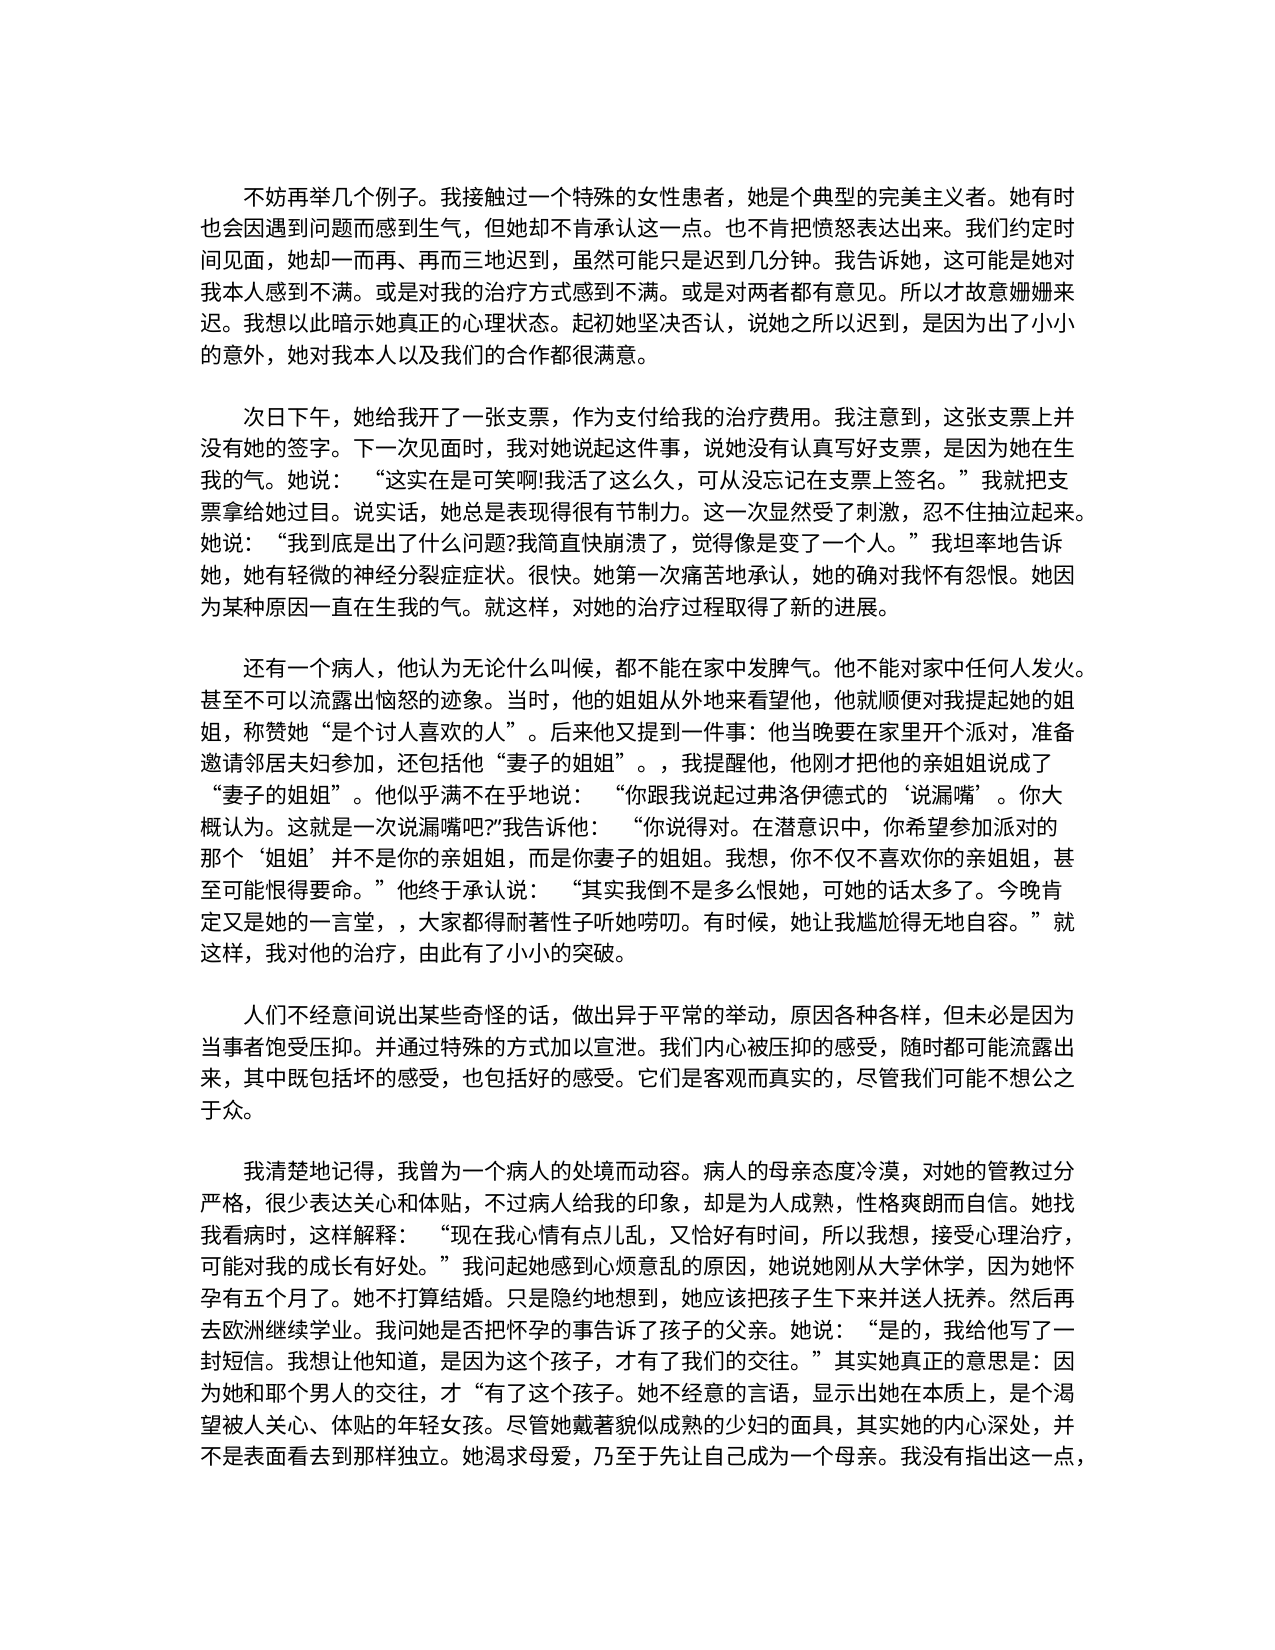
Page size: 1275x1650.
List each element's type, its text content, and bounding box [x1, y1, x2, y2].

text 人们不经意间说出某些奇怪的话，做出异于平常的举动，原因各种各样，但未必是因为当事者饱受压抑。并通过特殊的方式加以宣泄。我们内心被压抑的感受，随时都可能流露出来，其中既包括坏的感受，也包括好的感受。它们是客观而真实的，尽管我们可能不想公之于众。 [200, 998, 1075, 1124]
text 还有一个病人，他认为无论什么叫候，都不能在家中发脾气。他不能对家中任何人发火。甚至不可以流露出恼怒的迹象。当时，他的姐姐从外地来看望他，他就顺便对我提起她的姐姐，称赞她“是个讨人喜欢的人”。后来他又提到一件事：他当晚要在家里开个派对，准备邀请邻居夫妇参加，还包括他“妻子的姐姐”。，我提醒他，他刚才把他的亲姐姐说成了“妻子的姐姐”。他似乎满不在乎地说： “你跟我说起过弗洛伊德式的‘说漏嘴’。你大概认为。这就是一次说漏嘴吧?”我告诉他： “你说得对。在潜意识中，你希望参加派对的那个‘姐姐’并不是你的亲姐姐，而是你妻子的姐姐。我想，你不仅不喜欢你的亲姐姐，甚至可能恨得要命。”他终于承认说： “其实我倒不是多么恨她，可她的话太多了。今晚肯定又是她的一言堂，，大家都得耐著性子听她唠叨。有时候，她让我尴尬得无地自容。”就这样，我对他的治疗，由此有了小小的突破。 [200, 651, 1075, 968]
text 不妨再举几个例子。我接触过一个特殊的女性患者，她是个典型的完美主义者。她有时也会因遇到问题而感到生气，但她却不肯承认这一点。也不肯把愤怒表达出来。我们约定时间见面，她却一而再、再而三地迟到，虽然可能只是迟到几分钟。我告诉她，这可能是她对我本人感到不满。或是对我的治疗方式感到不满。或是对两者都有意见。所以才故意姗姗来迟。我想以此暗示她真正的心理状态。起初她坚决否认，说她之所以迟到，是因为出了小小的意外，她对我本人以及我们的合作都很满意。 [200, 180, 1075, 370]
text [200, 1154, 1075, 1471]
text 次日下午，她给我开了一张支票，作为支付给我的治疗费用。我注意到，这张支票上并没有她的签字。下一次见面时，我对她说起这件事，说她没有认真写好支票，是因为她在生我的气。她说： “这实在是可笑啊!我活了这么久，可从没忘记在支票上签名。”我就把支票拿给她过目。说实话，她总是表现得很有节制力。这一次显然受了刺激，忍不住抽泣起来。她说：“我到底是出了什么问题?我简直快崩溃了，觉得像是变了一个人。”我坦率地告诉她，她有轻微的神经分裂症症状。很快。她第一次痛苦地承认，她的确对我怀有怨恨。她因为某种原因一直在生我的气。就这样，对她的治疗过程取得了新的进展。 [200, 399, 1075, 621]
